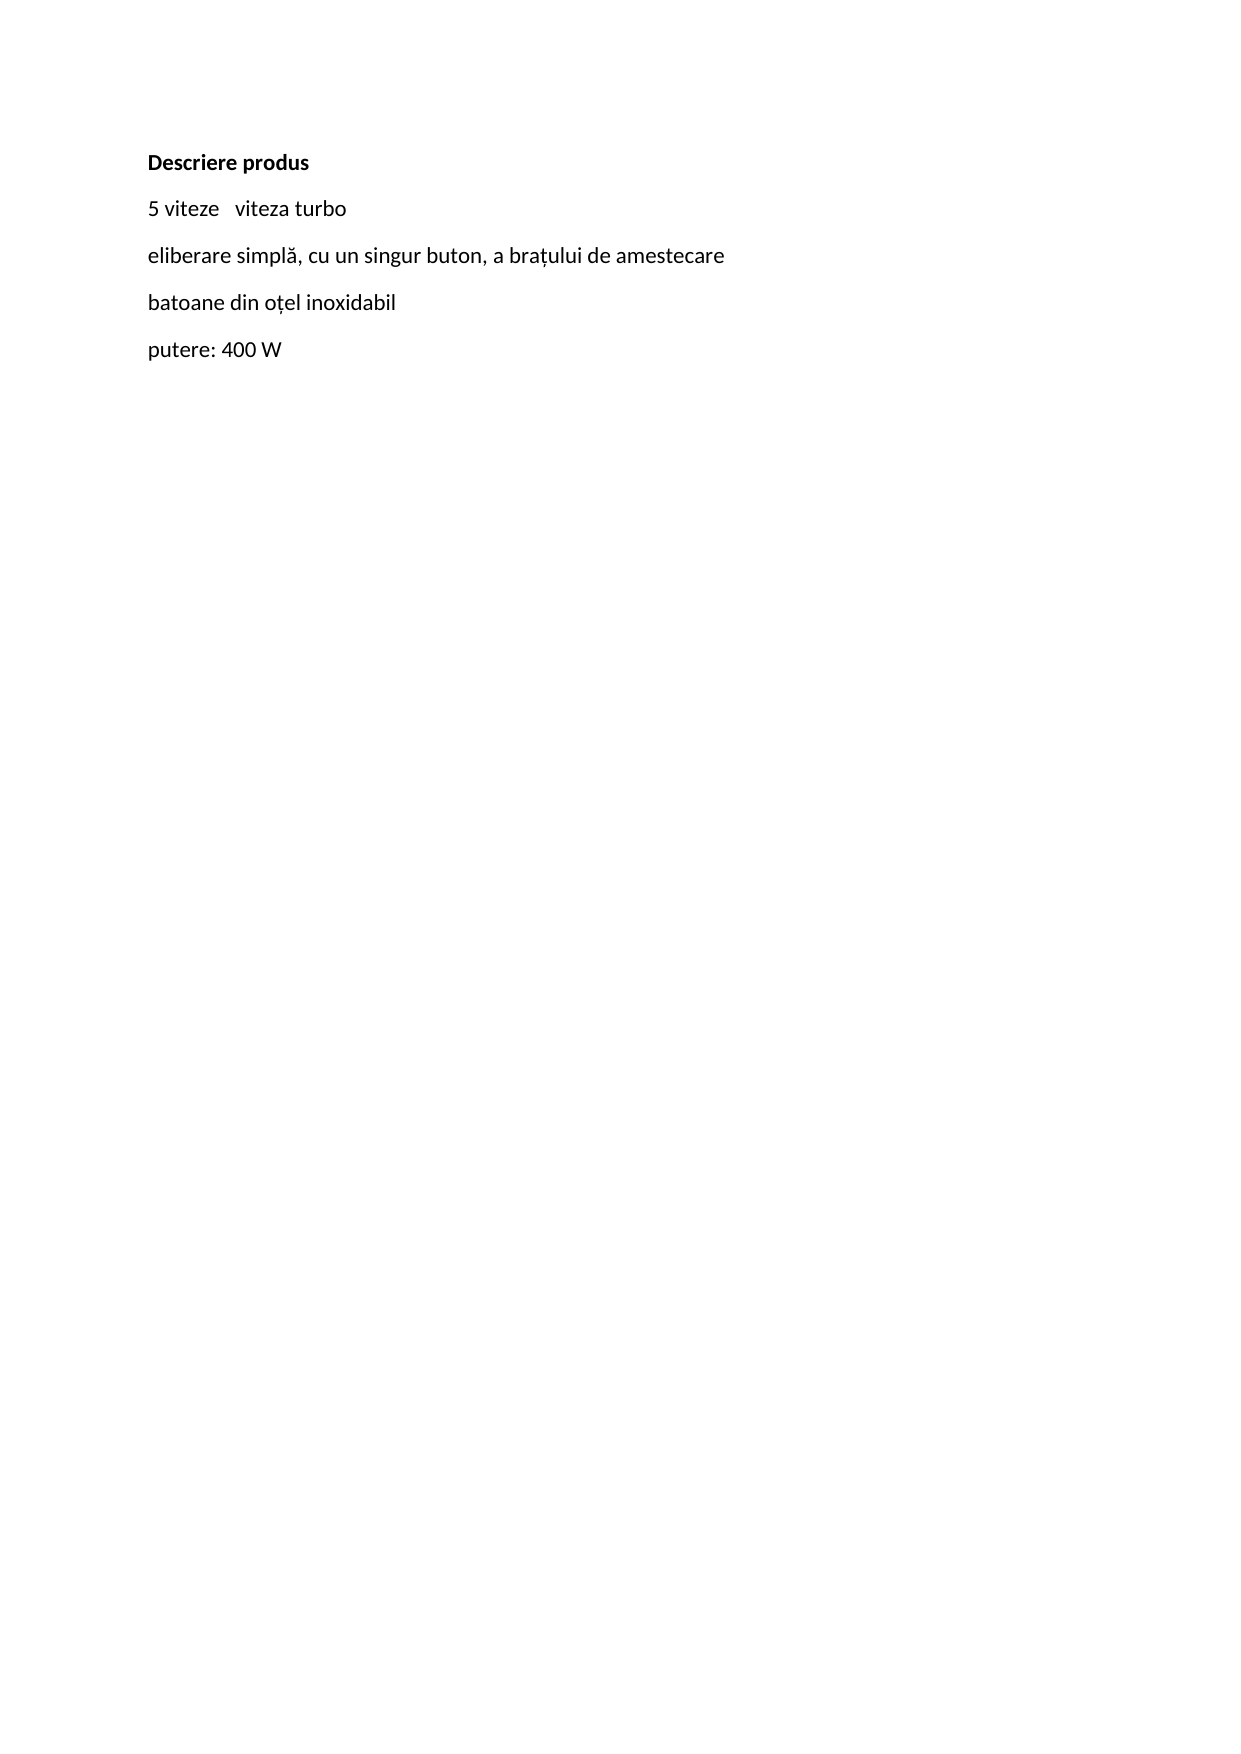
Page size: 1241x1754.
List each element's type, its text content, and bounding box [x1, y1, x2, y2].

text batoane din oțel inoxidabil [148, 288, 1093, 316]
text putere: 400 W [148, 335, 1093, 363]
text eliberare simplă, cu un singur buton, a brațului de amestecare [148, 241, 1093, 269]
text 5 viteze viteza turbo [148, 194, 1093, 222]
text Descriere produs [148, 148, 1093, 176]
